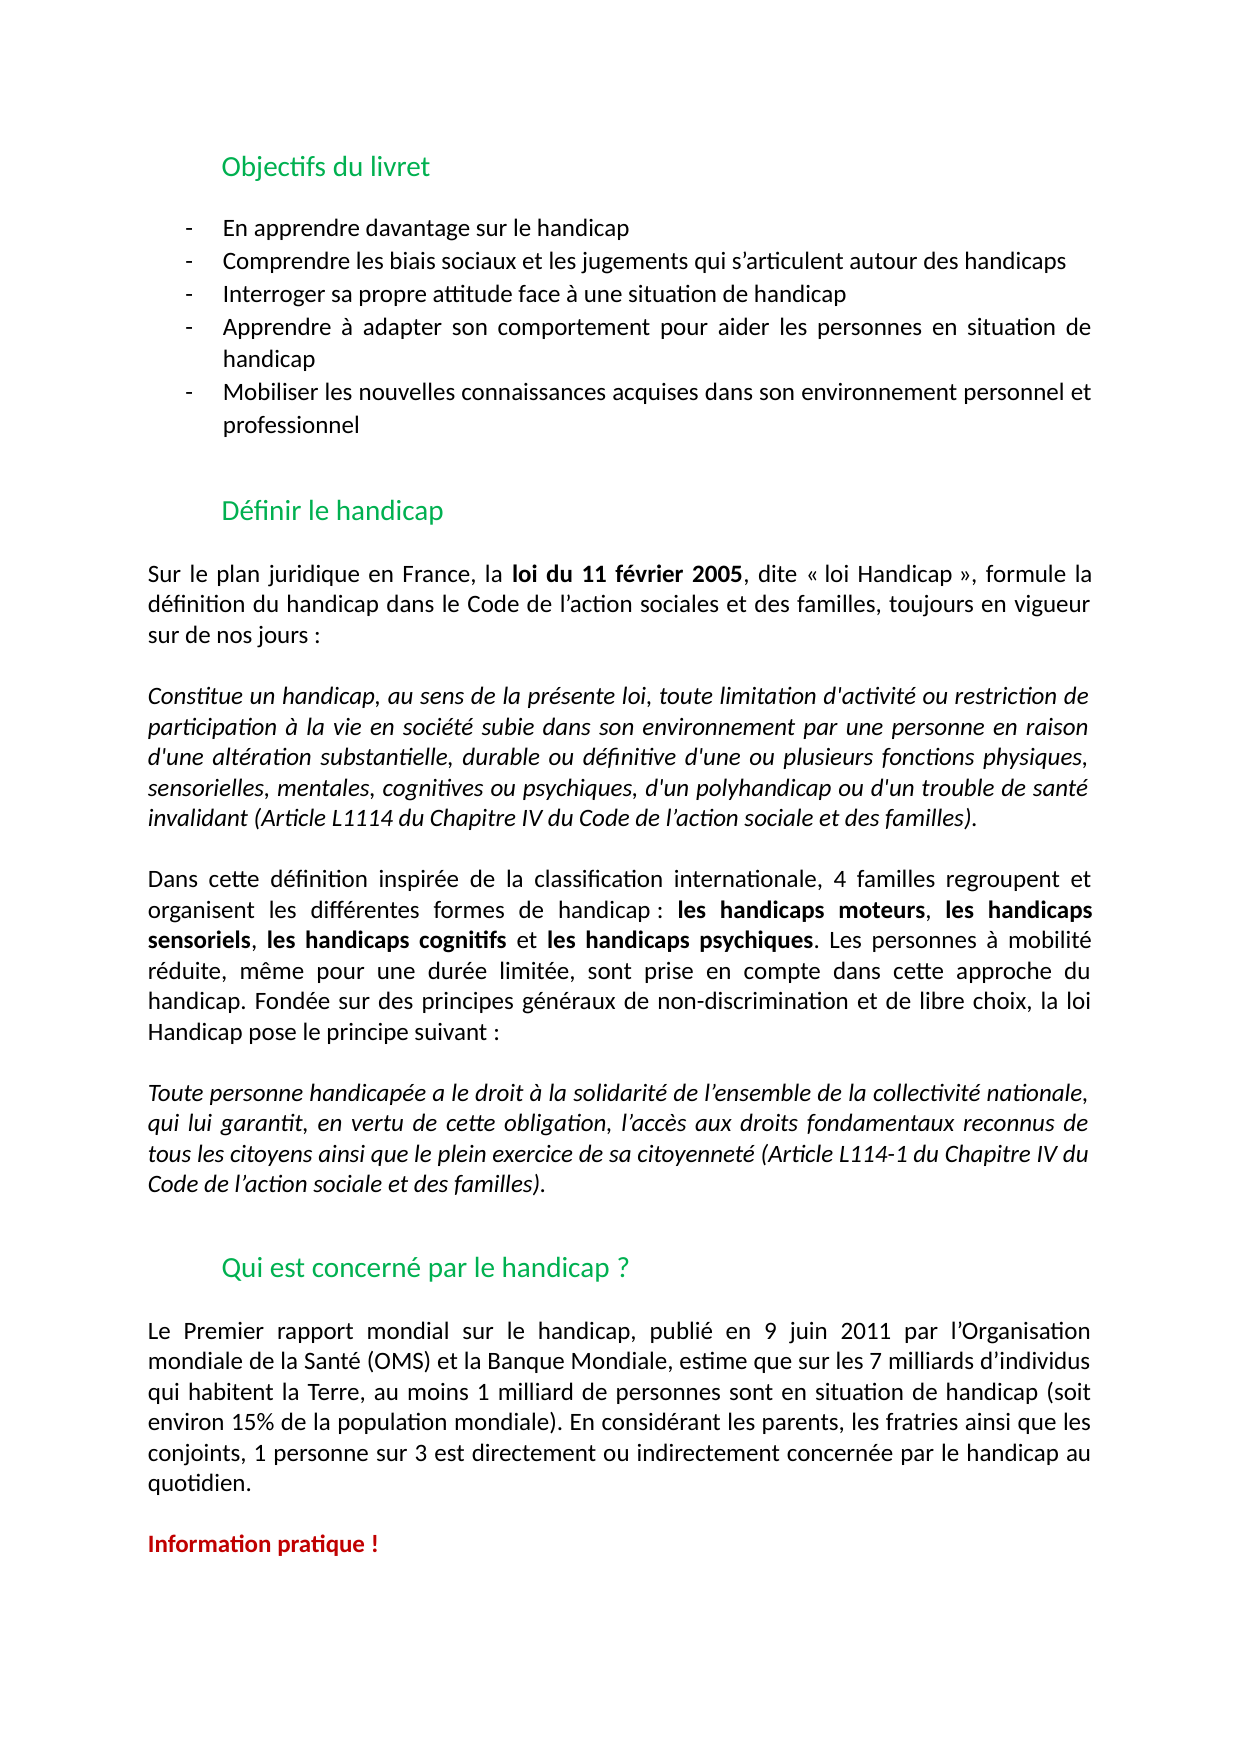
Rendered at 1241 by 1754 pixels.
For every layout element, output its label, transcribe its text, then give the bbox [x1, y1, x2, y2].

text Constitue un handicap, au sens de la présente loi, toute limitation d'activité ou restriction de participation à la vie en société subie dans son environnement par une personne en raison d'une altération substantielle, durable ou définitive d'une ou plusieurs fonctions physiques, sensorielles, mentales, cognitives ou psychiques, d'un polyhandicap ou d'un trouble de santé invalidant (Article L1114 du Chapitre IV du Code de l’action sociale et des familles). [148, 680, 1093, 833]
list Comprendre les biais sociaux et les jugements qui s’articulent autour des handicaps [185, 245, 1093, 275]
text Le Premier rapport mondial sur le handicap, publié en 9 juin 2011 par l’Organisation mondiale de la Santé (OMS) et la Banque Mondiale, estime que sur les 7 milliards d’individus qui habitent la Terre, au moins 1 milliard de personnes sont en situation de handicap (soit environ 15% de la population mondiale). En considérant les parents, les fratries ainsi que les conjoints, 1 personne sur 3 est directement ou indirectement concernée par le handicap au quotidien. [148, 1315, 1093, 1498]
text Toute personne handicapée a le droit à la solidarité de l’ensemble de la collectivité nationale, qui lui garantit, en vertu de cette obligation, l’accès aux droits fondamentaux reconnus de tous les citoyens ainsi que le plein exercice de sa citoyenneté (Article L114-1 du Chapitre IV du Code de l’action sociale et des familles). [148, 1077, 1093, 1199]
list Mobiliser les nouvelles connaissances acquises dans son environnement personnel et professionnel [185, 377, 1093, 440]
list En apprendre davantage sur le handicap [185, 212, 1093, 242]
text Sur le plan juridique en France, la loi du 11 février 2005, dite « loi Handicap », formule la définition du handicap dans le Code de l’action sociales et des familles, toujours en vigueur sur de nos jours : [148, 558, 1093, 650]
text Information pratique ! [148, 1528, 1093, 1559]
text Dans cette définition inspirée de la classification internationale, 4 familles regroupent et organisent les différentes formes de handicap : les handicaps moteurs, les handicaps sensoriels, les handicaps cognitifs et les handicaps psychiques. Les personnes à mobilité réduite, même pour une durée limitée, sont prise en compte dans cette approche du handicap. Fondée sur des principes généraux de non-discrimination et de libre choix, la loi Handicap pose le principe suivant : [148, 863, 1093, 1046]
list Apprendre à adapter son comportement pour aider les personnes en situation de handicap [185, 311, 1093, 374]
subtitle Qui est concerné par le handicap ? [221, 1249, 1093, 1284]
subtitle Définir le handicap [221, 492, 1093, 528]
list Interroger sa propre attitude face à une situation de handicap [185, 278, 1093, 308]
subtitle Objectifs du livret [221, 148, 1093, 183]
